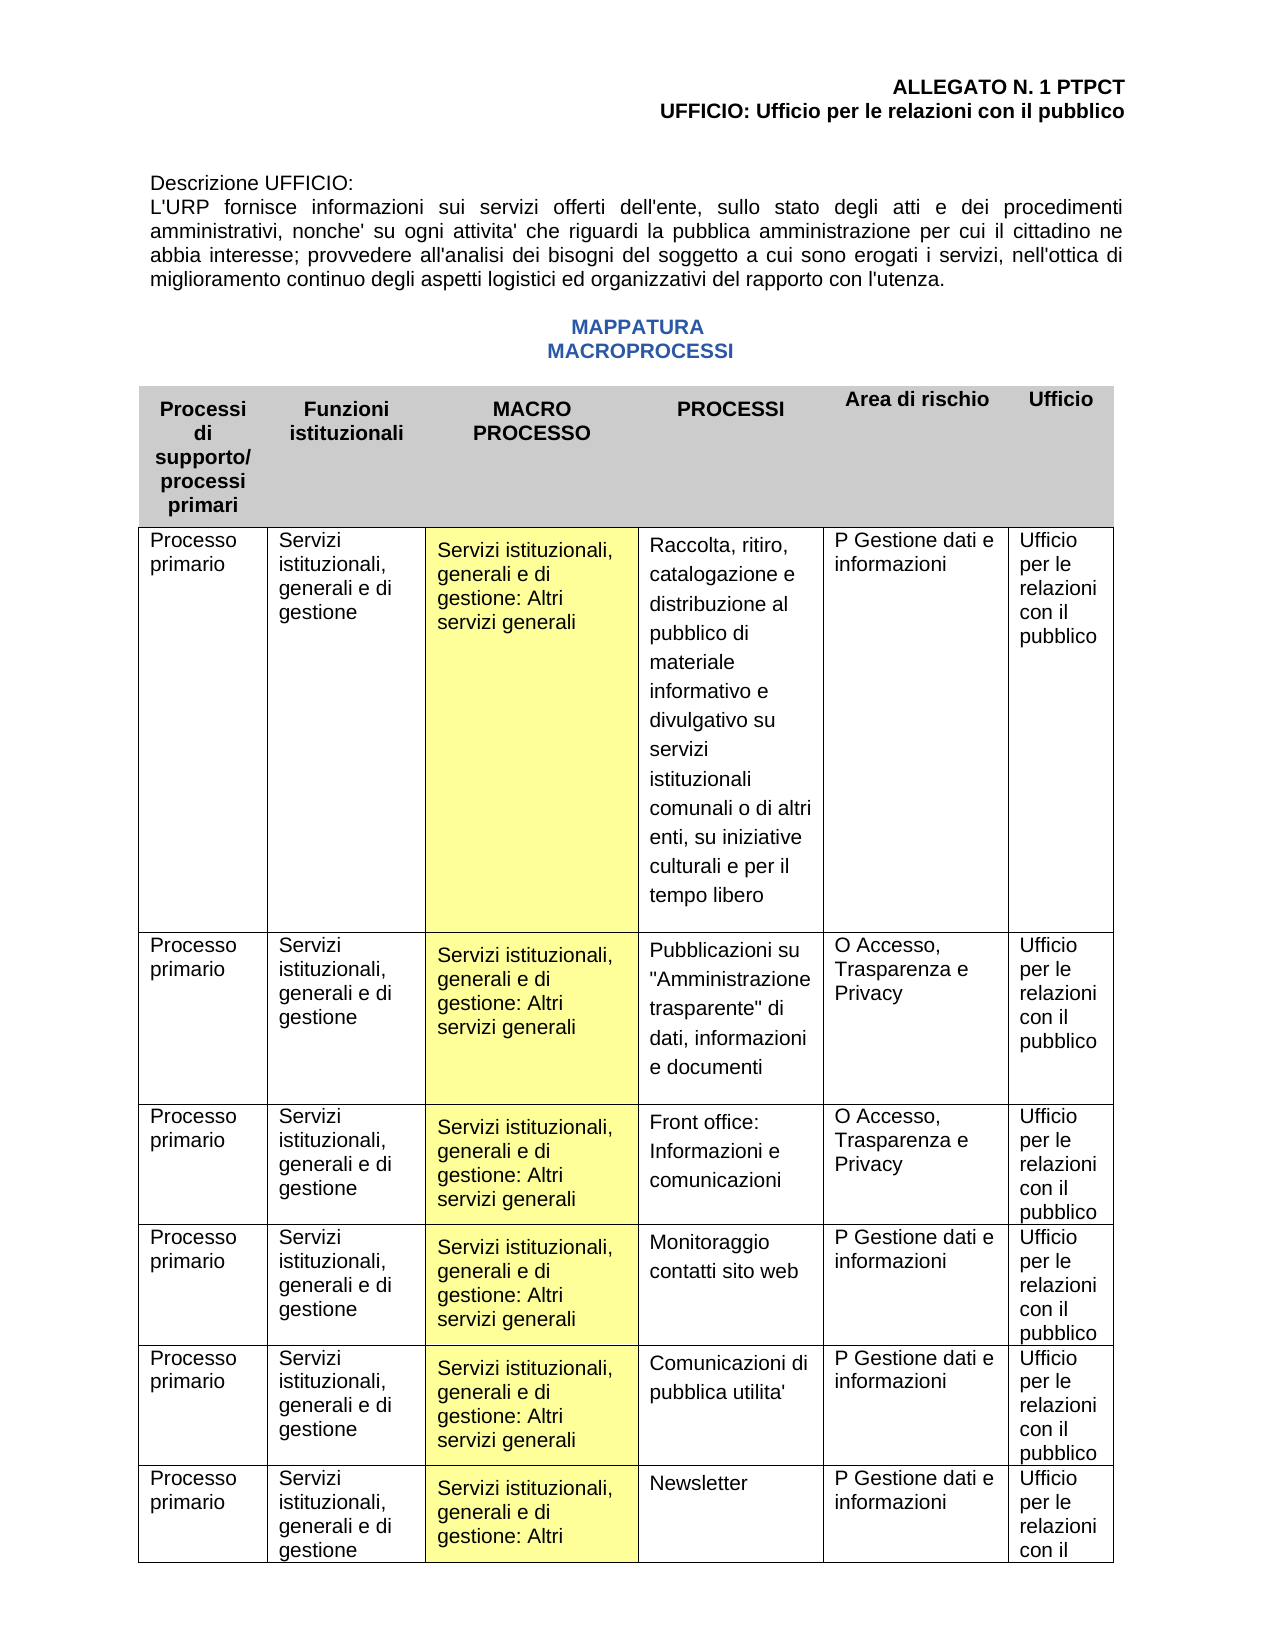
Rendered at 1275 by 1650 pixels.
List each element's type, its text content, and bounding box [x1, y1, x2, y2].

table_cell Servizi istituzionali, generali e di gestione: Altri servizi generali [426, 933, 638, 1103]
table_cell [426, 1466, 638, 1562]
table_cell Servizi istituzionali, generali e di gestione [268, 528, 425, 932]
text UFFICIO: Ufficio per le relazioni con il pubblico [150, 99, 1125, 123]
table_cell P Gestione dati e informazioni [824, 528, 1008, 932]
table_cell Processo primario [139, 933, 267, 1103]
table_cell Processo primario [139, 1466, 267, 1562]
table_cell P Gestione dati e informazioni [824, 1346, 1008, 1465]
text MAPPATURA [150, 314, 1125, 338]
table_cell Servizi istituzionali, generali e di gestione: Altri servizi generali [426, 1225, 638, 1344]
table_cell Ufficio per le relazioni con il pubblico [1009, 1105, 1113, 1224]
text MACROPROCESSI [150, 338, 1125, 362]
table_cell Servizi istituzionali, generali e di gestione: Altri servizi generali [426, 528, 638, 932]
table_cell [1009, 1466, 1113, 1562]
table_cell Pubblicazioni su "Amministrazione trasparente" di dati, informazioni e documenti [639, 933, 823, 1103]
table_cell Ufficio per le relazioni con il pubblico [1009, 1225, 1113, 1344]
table_cell Servizi istituzionali, generali e di gestione [268, 933, 425, 1103]
text ALLEGATO N. 1 PTPCT [150, 75, 1125, 99]
table_cell Newsletter [639, 1466, 823, 1562]
table_header Area di rischio [823, 386, 1008, 527]
table_cell Monitoraggio contatti sito web [639, 1225, 823, 1344]
table_cell O Accesso, Trasparenza e Privacy [824, 1105, 1008, 1224]
text Descrizione UFFICIO: [150, 171, 1125, 195]
table_cell Processo primario [139, 528, 267, 932]
table_cell Servizi istituzionali, generali e di gestione [268, 1105, 425, 1224]
table_cell Ufficio per le relazioni con il pubblico [1009, 1346, 1113, 1465]
table_cell Ufficio per le relazioni con il pubblico [1009, 933, 1113, 1103]
table_cell Front office: Informazioni e comunicazioni [639, 1105, 823, 1224]
table_cell Servizi istituzionali, generali e di gestione: Altri servizi generali [426, 1105, 638, 1224]
table_header Funzioni istituzionali [267, 386, 426, 527]
table_cell Comunicazioni di pubblica utilita' [639, 1346, 823, 1465]
table_cell Raccolta, ritiro, catalogazione e distribuzione al pubblico di materiale informativo e divulgativo su servizi istituzionali comunali o di altri enti, su iniziative culturali e per il tempo libero [639, 528, 823, 932]
table_cell Ufficio per le relazioni con il pubblico [1009, 528, 1113, 932]
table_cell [268, 1466, 425, 1562]
table_header PROCESSI [638, 386, 823, 527]
table_cell Servizi istituzionali, generali e di gestione: Altri servizi generali [426, 1346, 638, 1465]
table_header Ufficio [1008, 386, 1114, 527]
table_cell Servizi istituzionali, generali e di gestione [268, 1346, 425, 1465]
table_cell P Gestione dati e informazioni [824, 1225, 1008, 1344]
table_cell Servizi istituzionali, generali e di gestione [268, 1225, 425, 1344]
table_header MACRO PROCESSO [426, 386, 638, 527]
table_cell Processo primario [139, 1346, 267, 1465]
table_cell Processo primario [139, 1105, 267, 1224]
table_header Processi di supporto/processi primari [139, 386, 267, 527]
table_cell Processo primario [139, 1225, 267, 1344]
text L'URP fornisce informazioni sui servizi offerti dell'ente, sullo stato degli atti e dei procedimenti amministrativi, nonche' su ogni attivita' che riguardi la pubblica amministrazione per cui il cittadino ne abbia interesse; provvedere all'analisi dei bisogni del soggetto a cui sono erogati i servizi, nell'ottica di miglioramento continuo degli aspetti logistici ed organizzativi del rapporto con l'utenza. [150, 195, 1125, 291]
table_cell O Accesso, Trasparenza e Privacy [824, 933, 1008, 1103]
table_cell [824, 1466, 1008, 1562]
